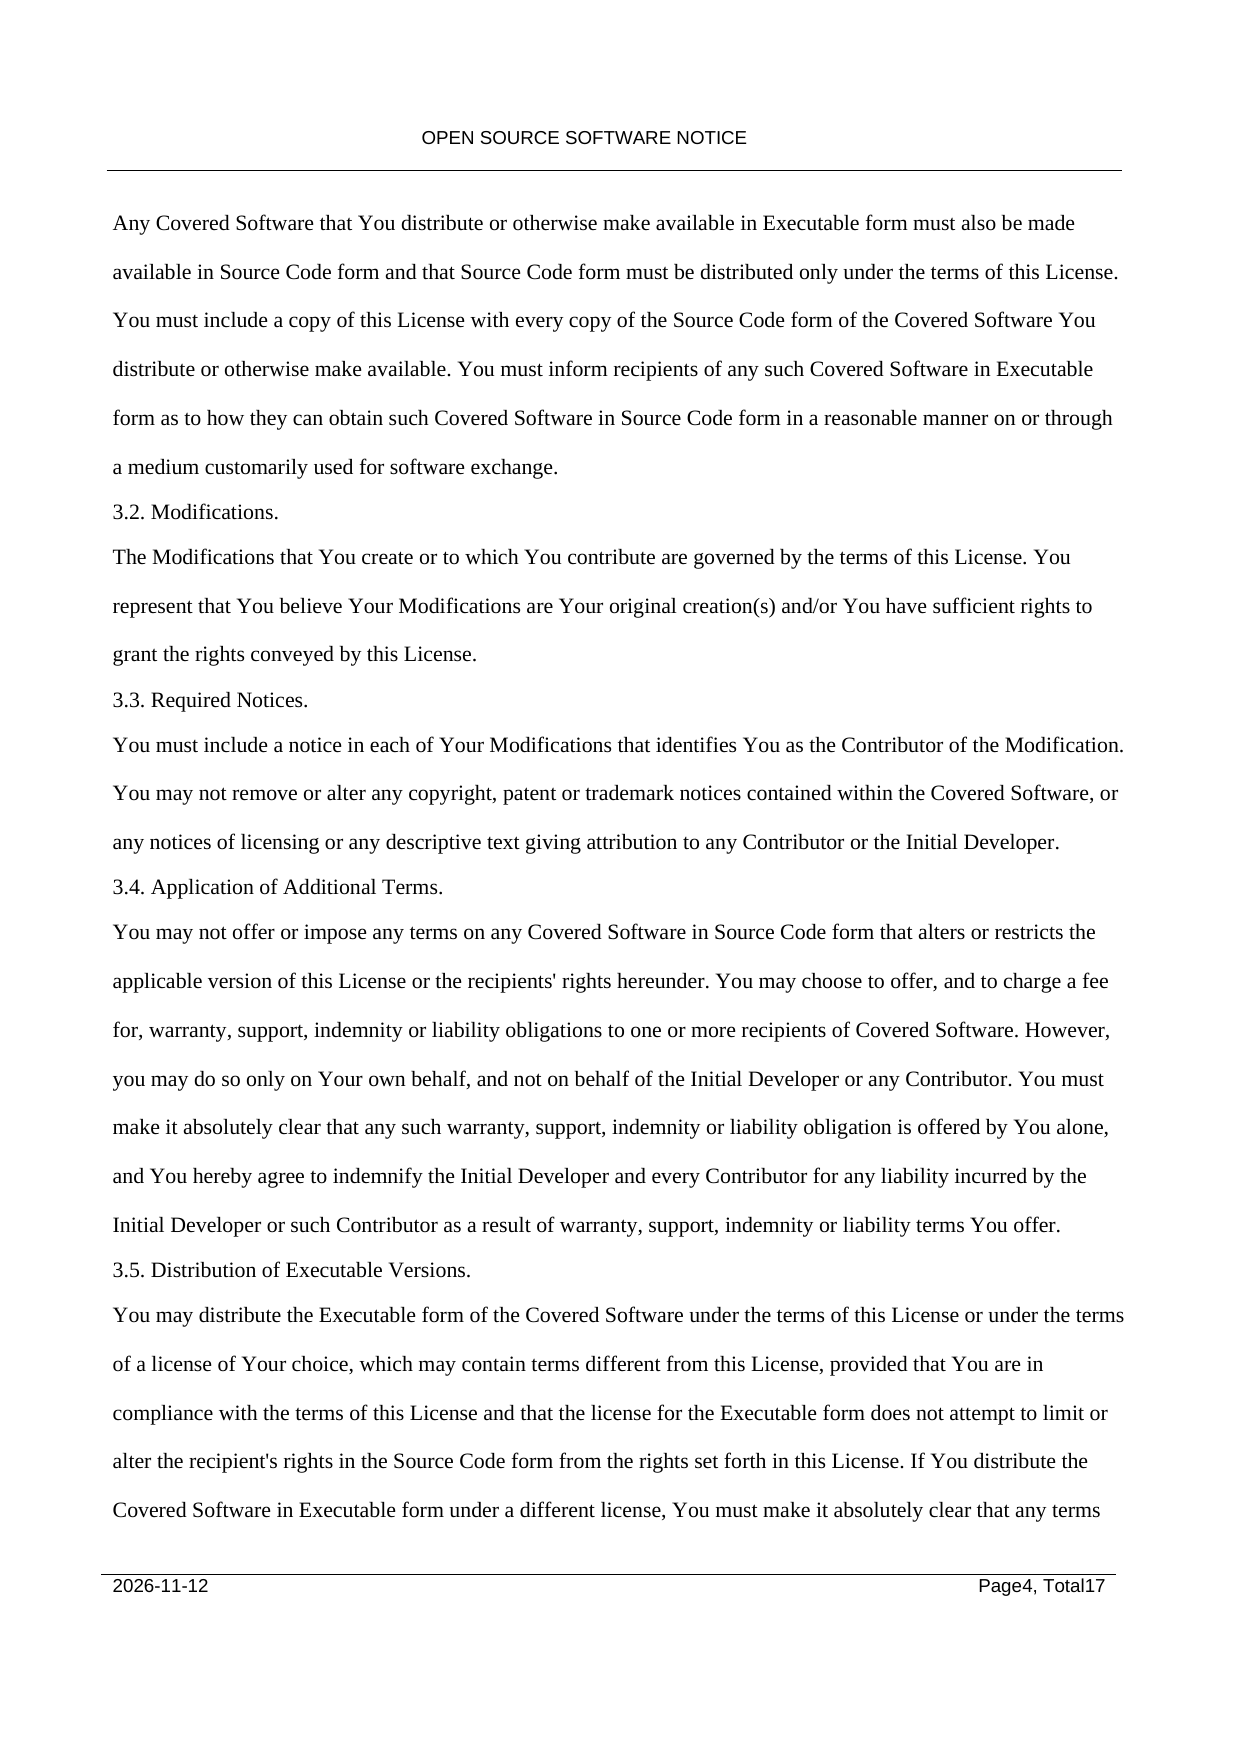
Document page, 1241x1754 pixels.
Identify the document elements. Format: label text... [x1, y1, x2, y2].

text You must include a notice in each of Your Modifications that identifies You as the Contributor of the Modification. You may not remove or alter any copyright, patent or trademark notices contained within the Covered Software, or any notices of licensing or any descriptive text giving attribution to any Contributor or the Initial Developer. [112, 728, 1128, 858]
text 3.5. Distribution of Executable Versions. [112, 1253, 1128, 1286]
text 3.4. Application of Additional Terms. [112, 871, 1128, 903]
text 3.2. Modifications. [112, 495, 1128, 528]
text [112, 1298, 1128, 1526]
text You may not offer or impose any terms on any Covered Software in Source Code form that alters or restricts the applicable version of this License or the recipients' rights hereunder. You may choose to offer, and to charge a fee for, warranty, support, indemnity or liability obligations to one or more recipients of Covered Software. However, you may do so only on Your own behalf, and not on behalf of the Initial Developer or any Contributor. You must make it absolutely clear that any such warranty, support, indemnity or liability obligation is offered by You alone, and You hereby agree to indemnify the Initial Developer and every Contributor for any liability incurred by the Initial Developer or such Contributor as a result of warranty, support, indemnity or liability terms You offer. [112, 916, 1128, 1241]
text Any Covered Software that You distribute or otherwise make available in Executable form must also be made available in Source Code form and that Source Code form must be distributed only under the terms of this License. You must include a copy of this License with every copy of the Source Code form of the Covered Software You distribute or otherwise make available. You must inform recipients of any such Covered Software in Executable form as to how they can obtain such Covered Software in Source Code form in a reasonable manner on or through a medium customarily used for software exchange. [112, 206, 1128, 483]
text 3.3. Required Notices. [112, 683, 1128, 715]
text The Modifications that You create or to which You contribute are governed by the terms of this License. You represent that You believe Your Modifications are Your original creation(s) and/or You have sufficient rights to grant the rights conveyed by this License. [112, 540, 1128, 670]
